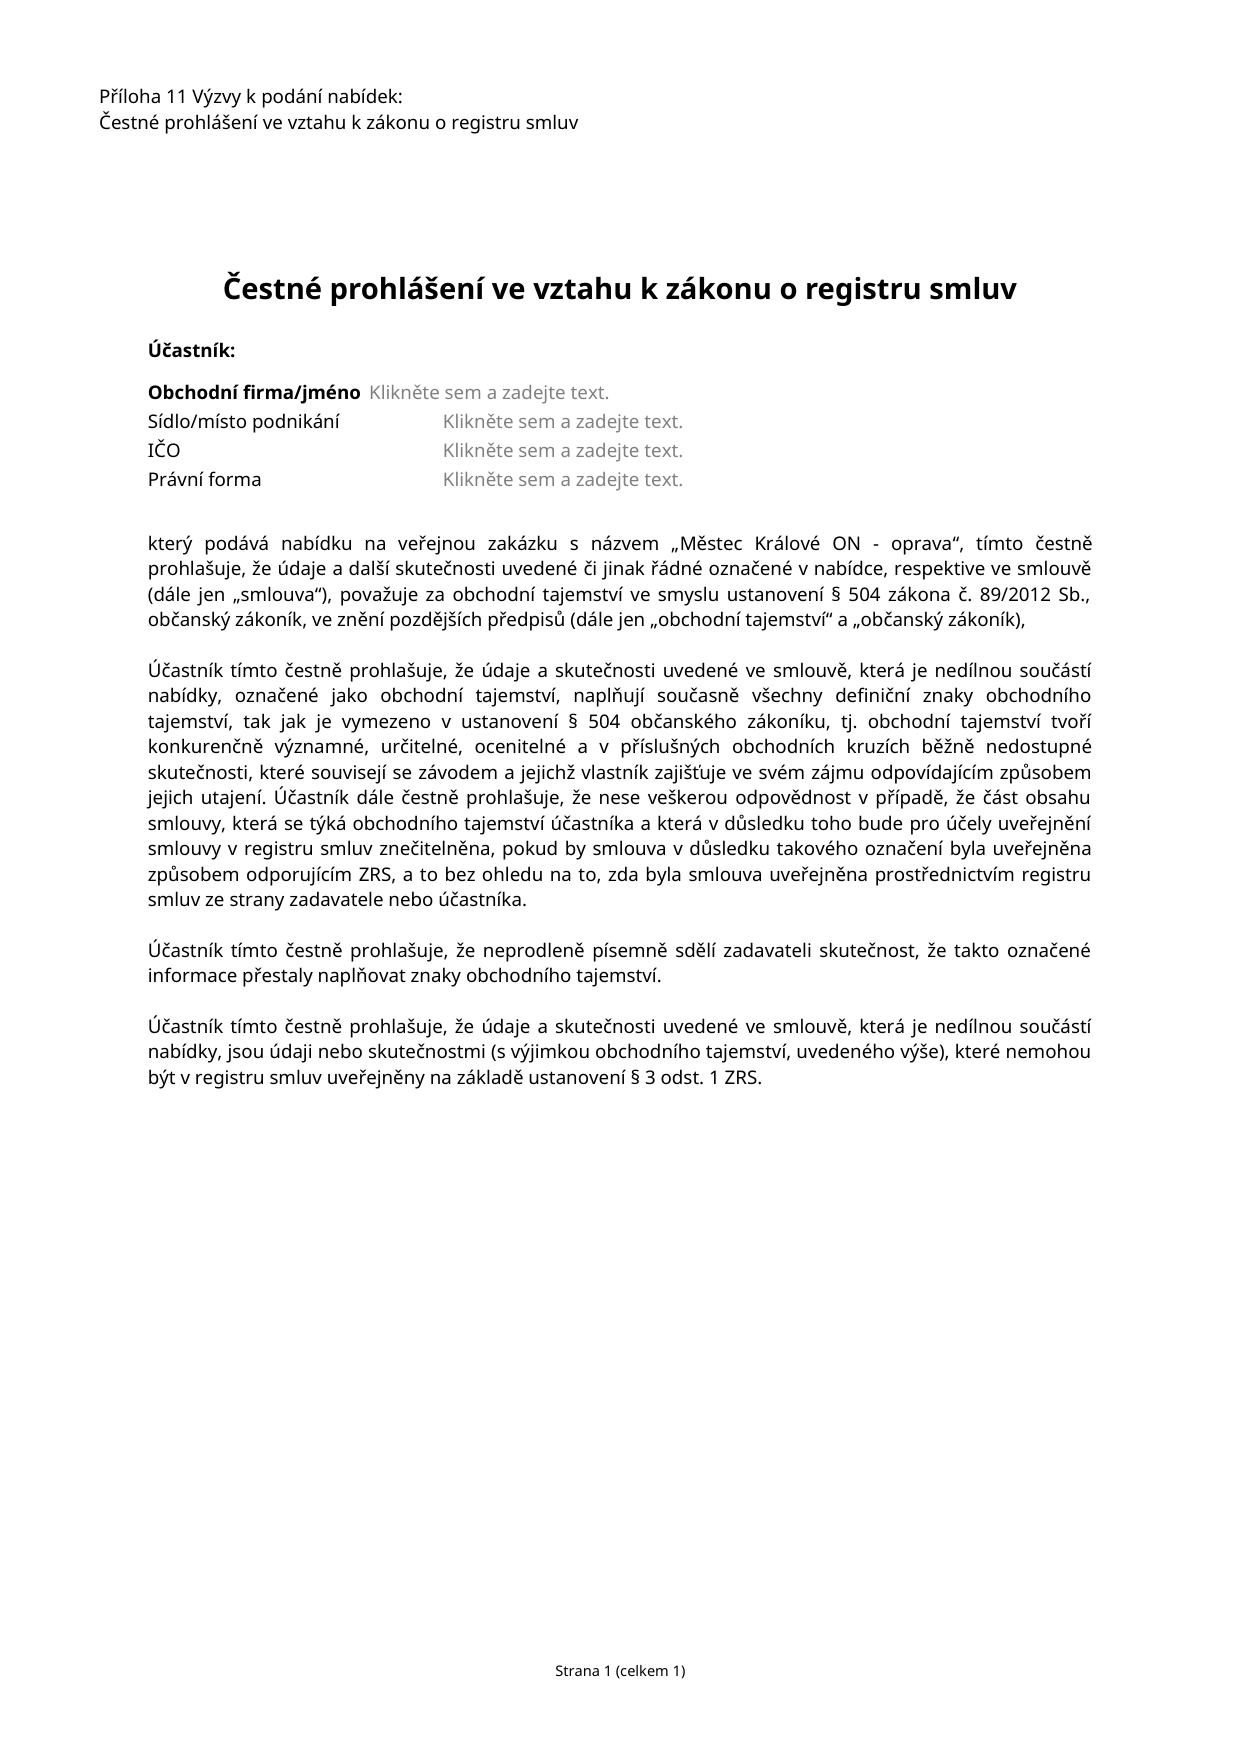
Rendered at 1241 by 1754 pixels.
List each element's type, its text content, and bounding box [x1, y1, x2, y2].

text Obchodní firma/jméno [148, 376, 1093, 405]
text Účastník tímto čestně prohlašuje, že údaje a skutečnosti uvedené ve smlouvě, která je nedílnou součástí nabídky, jsou údaji nebo skutečnostmi (s výjimkou obchodního tajemství, uvedeného výše), které nemohou být v registru smluv uveřejněny na základě ustanovení § 3 odst. 1 ZRS. [148, 1013, 1093, 1090]
text Účastník tímto čestně prohlašuje, že neprodleně písemně sdělí zadavateli skutečnost, že takto označené informace přestaly naplňovat znaky obchodního tajemství. [148, 937, 1093, 988]
text Účastník tímto čestně prohlašuje, že údaje a skutečnosti uvedené ve smlouvě, která je nedílnou součástí nabídky, označené jako obchodní tajemství, naplňují současně všechny definiční znaky obchodního tajemství, tak jak je vymezeno v ustanovení § 504 občanského zákoníku, tj. obchodní tajemství tvoří konkurenčně významné, určitelné, ocenitelné a v příslušných obchodních kruzích běžně nedostupné skutečnosti, které souvisejí se závodem a jejichž vlastník zajišťuje ve svém zájmu odpovídajícím způsobem jejich utajení. Účastník dále čestně prohlašuje, že nese veškerou odpovědnost v případě, že část obsahu smlouvy, která se týká obchodního tajemství účastníka a která v důsledku toho bude pro účely uveřejnění smlouvy v registru smluv znečitelněna, pokud by smlouva v důsledku takového označení byla uveřejněna způsobem odporujícím ZRS, a to bez ohledu na to, zda byla smlouva uveřejněna prostřednictvím registru smluv ze strany zadavatele nebo účastníka. [148, 657, 1093, 912]
title Čestné prohlášení ve vztahu k zákonu o registru smluv [148, 268, 1093, 308]
text Účastník: [148, 333, 1093, 364]
text IČO [148, 434, 1093, 463]
text Právní forma [148, 463, 1093, 492]
text Sídlo/místo podnikání [148, 405, 1093, 434]
text který podává nabídku na veřejnou zakázku s názvem „Městec Králové ON - oprava“, tímto čestně prohlašuje, že údaje a další skutečnosti uvedené či jinak řádné označené v nabídce, respektive ve smlouvě (dále jen „smlouva“), považuje za obchodní tajemství ve smyslu ustanovení § 504 zákona č. 89/2012 Sb., občanský zákoník, ve znění pozdějších předpisů (dále jen „obchodní tajemství“ a „občanský zákoník), [148, 530, 1093, 632]
